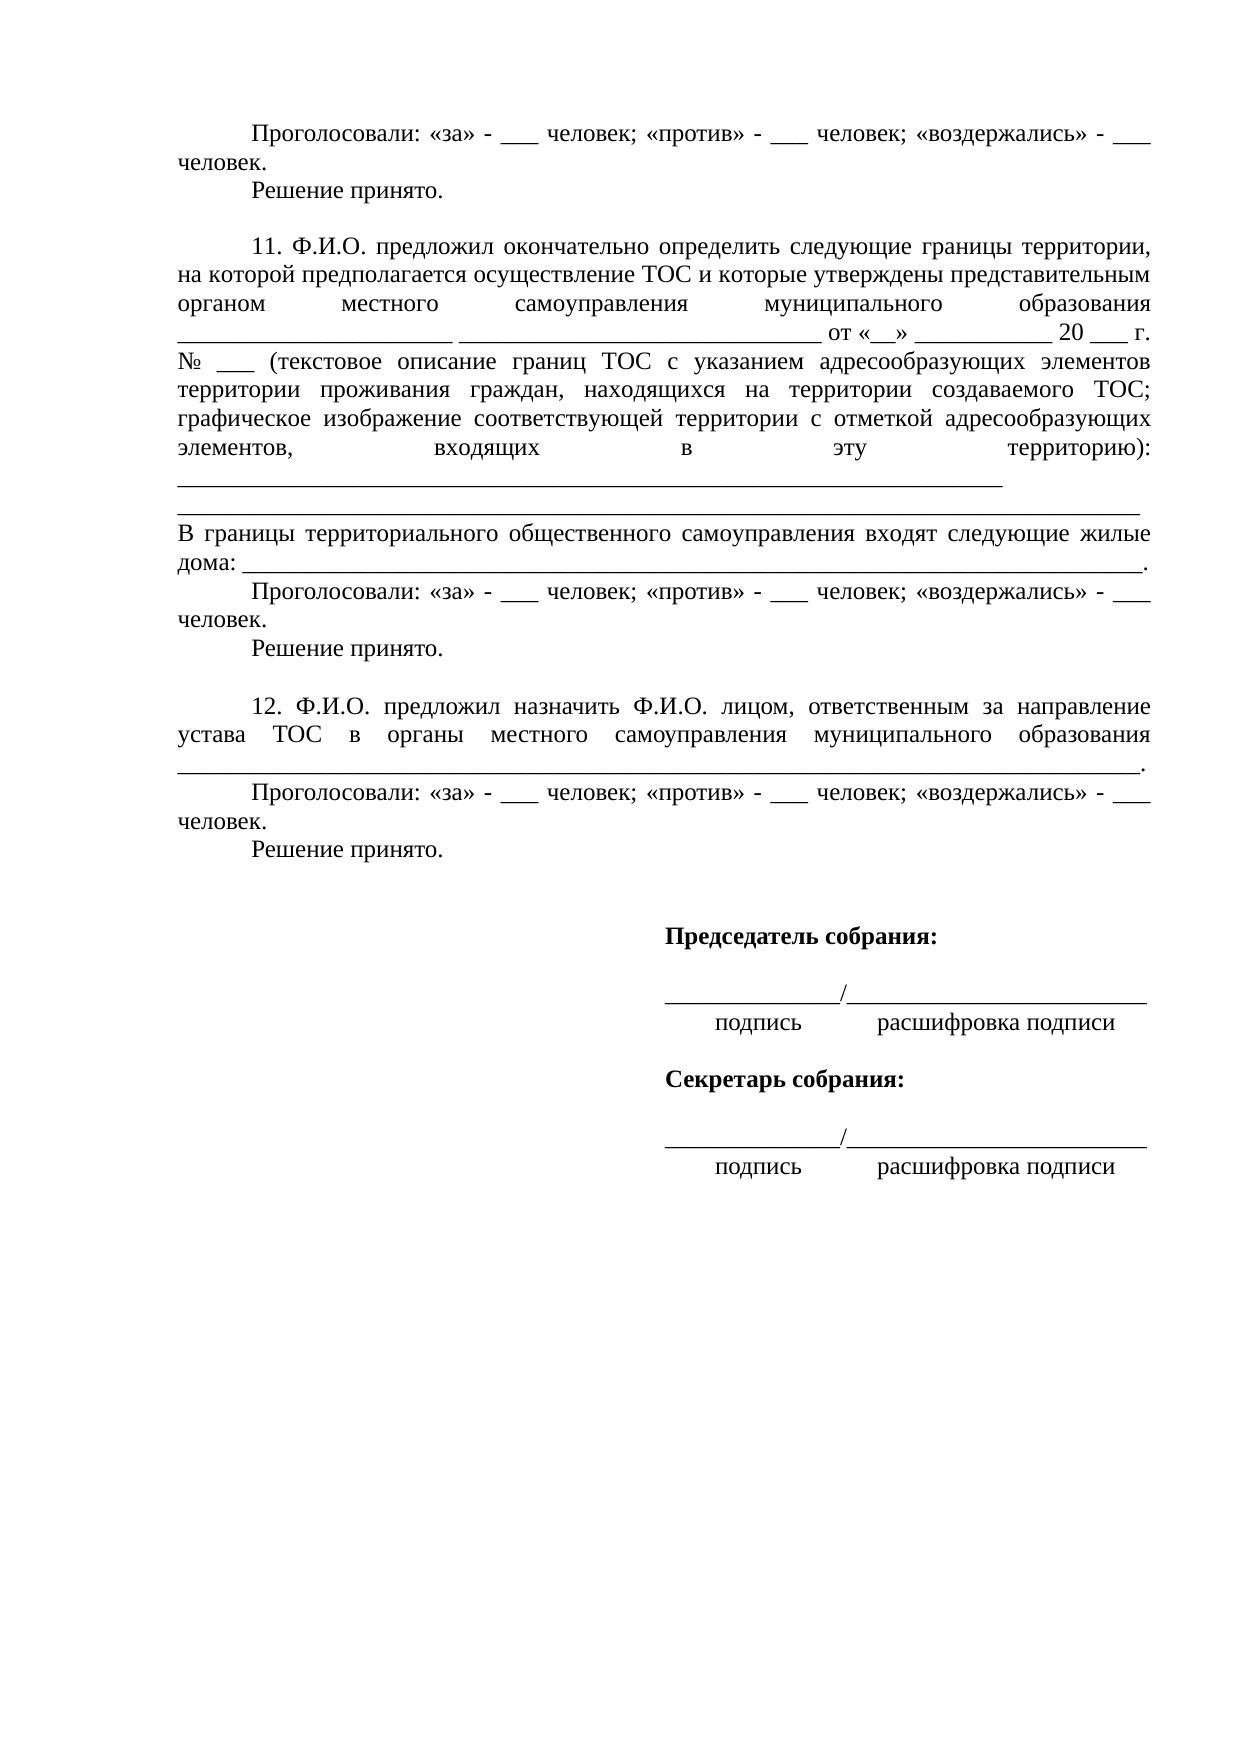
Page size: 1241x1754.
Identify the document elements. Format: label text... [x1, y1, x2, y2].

text Решение принято. [177, 633, 1152, 662]
text подпись расшифровка подписи [665, 1151, 1152, 1179]
text Проголосовали: «за» - ___ человек; «против» - ___ человек; «воздержались» - ___ человек. [177, 777, 1152, 834]
text 12. Ф.И.О. предложил назначить Ф.И.О. лицом, ответственным за направление устава ТОС в органы местного самоуправления муниципального образования _____________________________________________________________________________. [177, 691, 1152, 777]
text ______________/________________________ [665, 1122, 1152, 1151]
text Проголосовали: «за» - ___ человек; «против» - ___ человек; «воздержались» - ___ человек. [177, 576, 1152, 633]
text 11. Ф.И.О. предложил окончательно определить следующие границы территории, на которой предполагается осуществление ТОС и которые утверждены представительным органом местного самоуправления муниципального образования ______________________ _____________________________ от «__» ___________ 20 ___ г. № ___ (текстовое описание границ ТОС с указанием адресообразующих элементов территории проживания граждан, находящихся на территории создаваемого ТОС; графическое изображение соответствующей территории с отметкой адресообразующих элементов, входящих в эту территорию): __________________________________________________________________ [177, 231, 1152, 489]
text Решение принято. [177, 834, 1152, 863]
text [177, 118, 1152, 176]
text Секретарь собрания: [665, 1064, 1152, 1093]
text ______________/________________________ [665, 978, 1152, 1007]
text подпись расшифровка подписи [665, 1007, 1152, 1036]
text Председатель собрания: [665, 921, 1152, 949]
text Решение принято. [177, 176, 1152, 204]
text _____________________________________________________________________________ В границы территориального общественного самоуправления входят следующие жилые дома: ________________________________________________________________________. [177, 489, 1152, 576]
